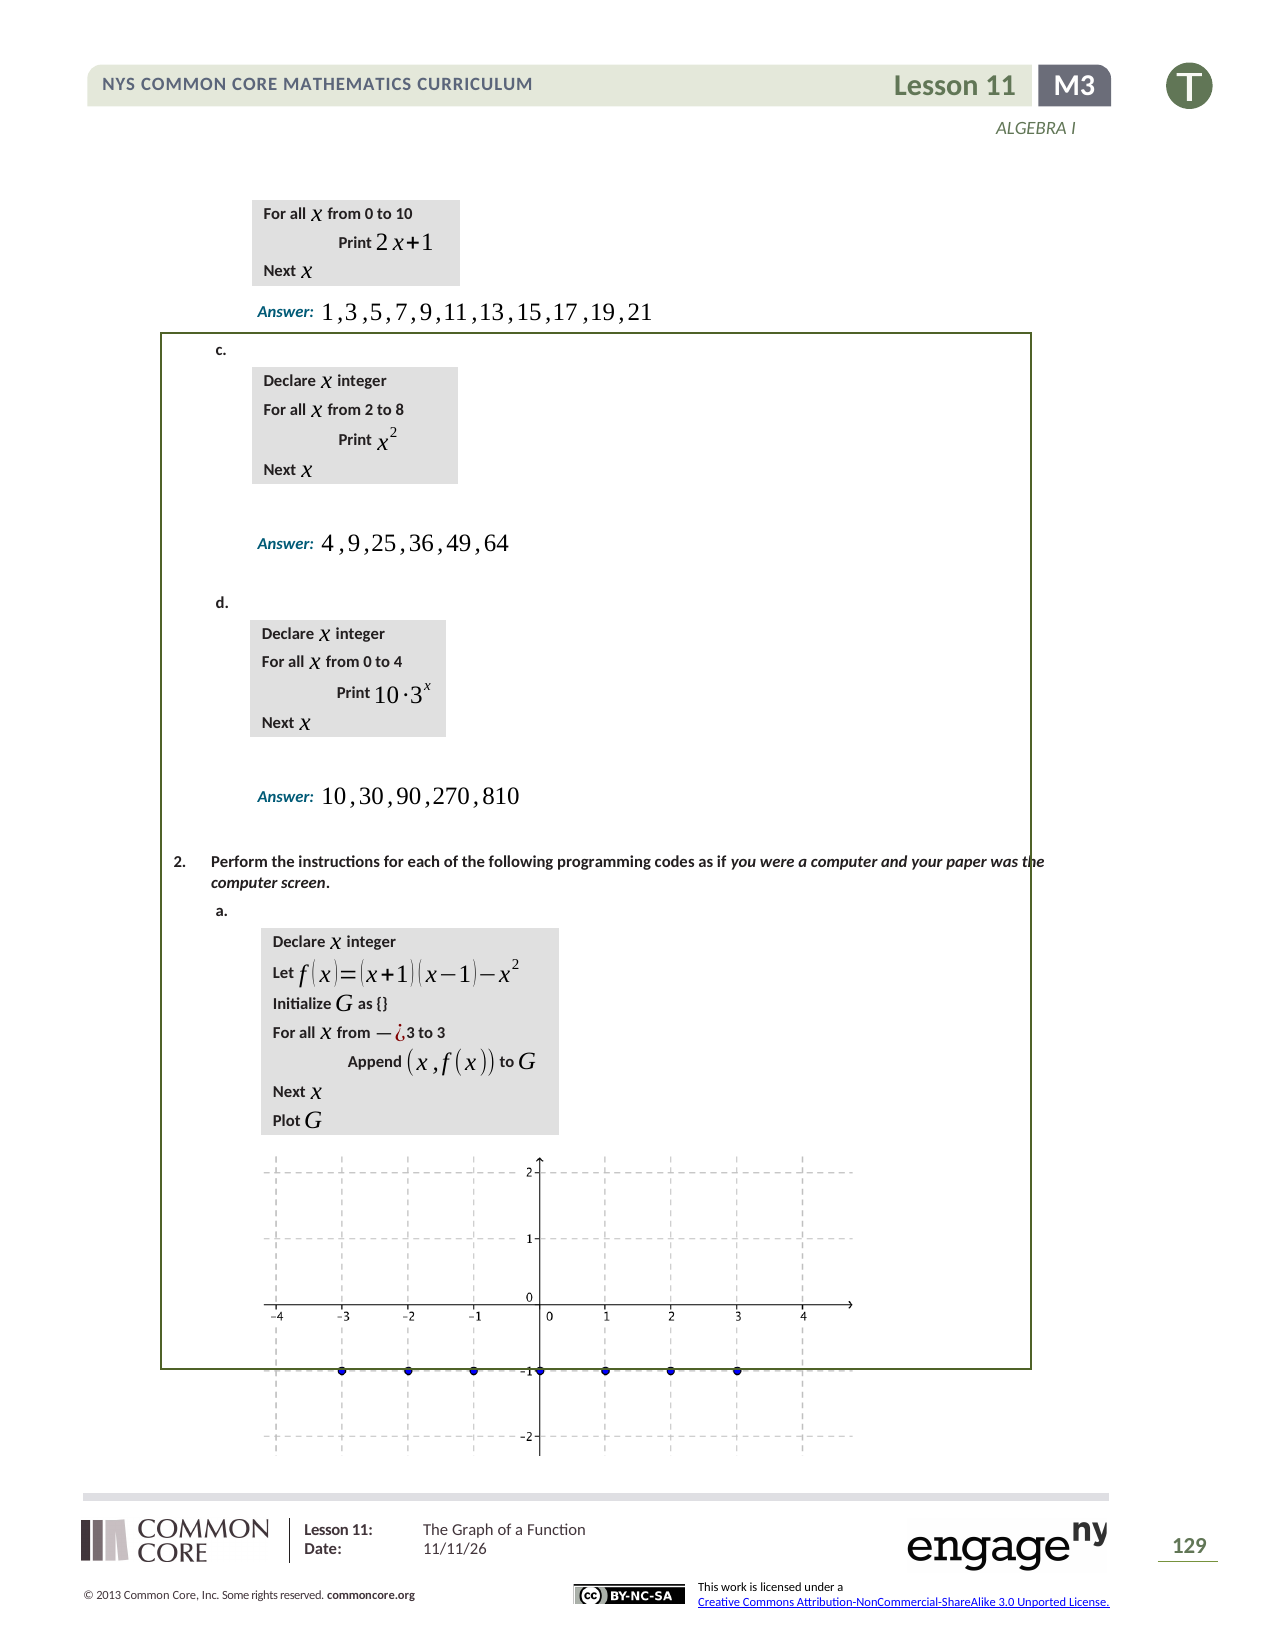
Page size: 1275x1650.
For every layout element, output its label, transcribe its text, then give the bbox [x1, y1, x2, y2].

table_header Declare integer For all from 2 to 8 Print Next [252, 367, 458, 484]
picture [81, 1517, 269, 1562]
picture [263, 1370, 853, 1456]
picture [263, 1156, 853, 1368]
table_header Declare integer Let Initialize as {} For all from 3 to 3 Append to Next Plot [261, 928, 559, 1135]
table_header Declare integer For all from 0 to 4 Print Next [250, 620, 446, 737]
table_header Declare integer For all from 0 to 10 Print Next [252, 200, 460, 286]
text Answer: [257, 783, 1018, 810]
picture [572, 1584, 685, 1604]
picture [906, 1518, 1107, 1573]
text Answer: [257, 530, 1018, 579]
list Perform the instructions for each of the following programming codes as if you were a computer and your paper was the computer screen. [173, 851, 1030, 893]
text Answer: [257, 298, 1018, 326]
